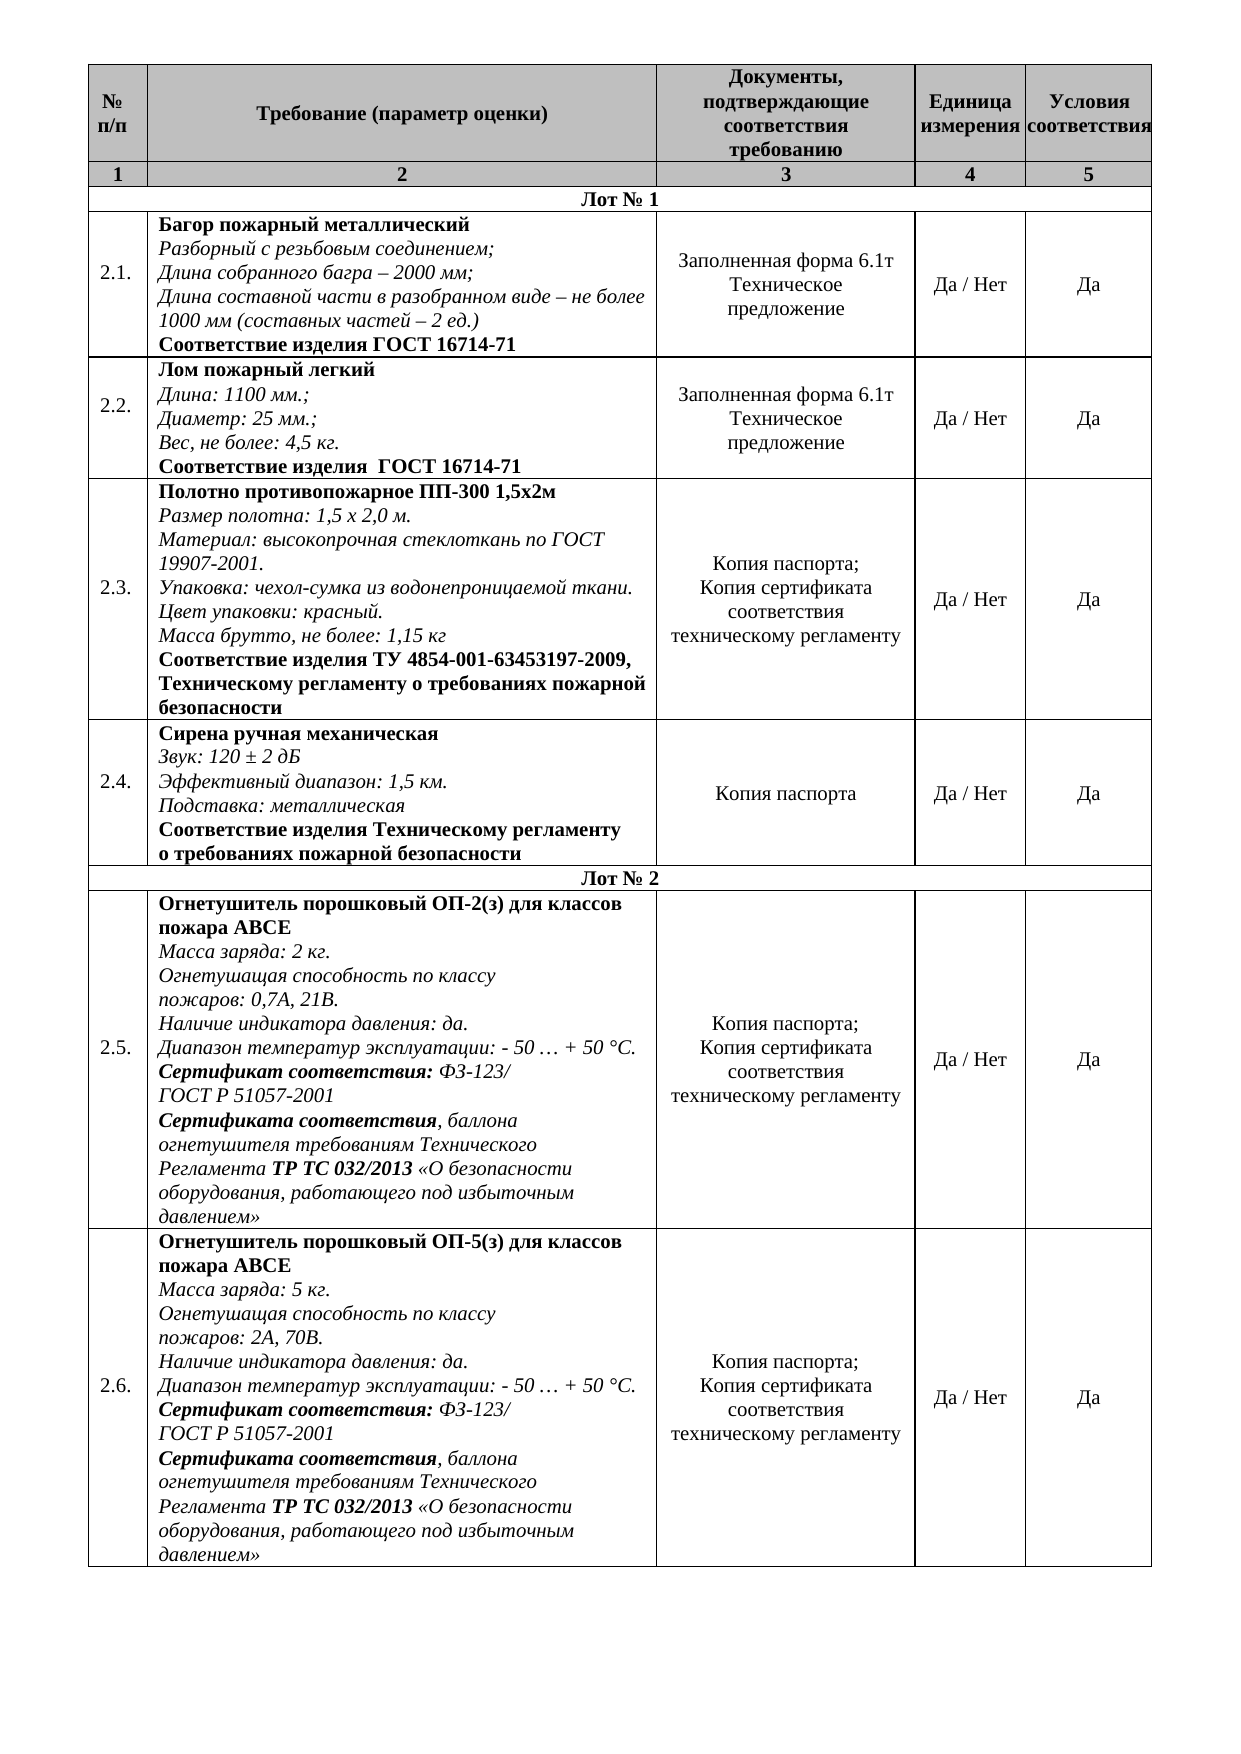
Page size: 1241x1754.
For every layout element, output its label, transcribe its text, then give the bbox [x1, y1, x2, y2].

table_cell 1 [89, 162, 147, 186]
table_cell [89, 891, 147, 1228]
table_cell Багор пожарный металлический Разборный с резьбовым соединением; Длина собранного багра – 2000 мм; Длина составной части в разобранном виде – не более 1000 мм (составных частей – 2 ед.) Соответствие изделия ГОСТ 16714-71 [148, 212, 656, 356]
table_cell Да / Нет [916, 891, 1025, 1228]
table_cell Да / Нет [916, 358, 1025, 478]
table_cell Заполненная форма 6.1т Техническое предложение [657, 212, 914, 356]
table_cell Копия паспорта [657, 720, 914, 865]
table_cell [89, 720, 147, 865]
table_cell 3 [657, 162, 914, 186]
table_cell Огнетушитель порошковый ОП-2(з) для классов пожара ABCE Масса заряда: 2 кг. Огнетушащая способность по классу пожаров: 0,7А, 21В. Наличие индикатора давления: да. Диапазон температур эксплуатации: - 50 … + 50 °С. Сертификат соответствия: ФЗ-123/ ГОСТ Р 51057-2001 Сертификата соответствия, баллона огнетушителя требованиям Технического Регламента ТР ТС 032/2013 «О безопасности оборудования, работающего под избыточным давлением» [148, 891, 656, 1228]
table_cell [89, 212, 147, 356]
table_cell Да [1026, 212, 1151, 356]
table_cell 5 [1026, 162, 1151, 186]
table_cell Да / Нет [916, 1229, 1025, 1566]
table_cell Лот № 2 [89, 866, 1151, 890]
table_cell Да / Нет [916, 212, 1025, 356]
table_header Условия соответствия [1026, 65, 1151, 161]
table_cell Копия паспорта; Копия сертификата соответствия техническому регламенту [657, 479, 914, 719]
table_cell [89, 358, 147, 478]
table_cell Да [1026, 479, 1151, 719]
table_cell Сирена ручная механическая Звук: 120 ± 2 дБ Эффективный диапазон: 1,5 км. Подставка: металлическая Соответствие изделия Техническому регламенту о требованиях пожарной безопасности [148, 720, 656, 865]
table_cell Да [1026, 720, 1151, 865]
table_cell [89, 479, 147, 719]
table_cell Огнетушитель порошковый ОП-5(з) для классов пожара ABCE Масса заряда: 5 кг. Огнетушащая способность по классу пожаров: 2А, 70В. Наличие индикатора давления: да. Диапазон температур эксплуатации: - 50 … + 50 °С. Сертификат соответствия: ФЗ-123/ ГОСТ Р 51057-2001 Сертификата соответствия, баллона огнетушителя требованиям Технического Регламента ТР ТС 032/2013 «О безопасности оборудования, работающего под избыточным давлением» [148, 1229, 656, 1566]
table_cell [657, 1229, 914, 1566]
table_cell Заполненная форма 6.1т Техническое предложение [657, 358, 914, 478]
table_header Единица измерения [916, 65, 1025, 161]
table_cell Полотно противопожарное ПП-300 1,5х2м Размер полотна: 1,5 х 2,0 м. Материал: высокопрочная стеклоткань по ГОСТ 19907-2001. Упаковка: чехол-сумка из водонепроницаемой ткани. Цвет упаковки: красный. Масса брутто, не более: 1,15 кг Соответствие изделия ТУ 4854-001-63453197-2009, Техническому регламенту о требованиях пожарной безопасности [148, 479, 656, 719]
table_cell Копия паспорта; Копия сертификата соответствия техническому регламенту [657, 891, 914, 1228]
table_cell Лот № 1 [89, 187, 1151, 211]
table_cell Да [1026, 358, 1151, 478]
table_cell Лом пожарный легкий Длина: 1100 мм.; Диаметр: 25 мм.; Вес, не более: 4,5 кг. Соответствие изделия ГОСТ 16714-71 [148, 358, 656, 478]
table_cell Да / Нет [916, 479, 1025, 719]
table_header Требование (параметр оценки) [148, 65, 656, 161]
table_header № п/п [89, 65, 147, 161]
table_cell [89, 1229, 147, 1566]
table_cell Да [1026, 891, 1151, 1228]
table_cell 4 [916, 162, 1025, 186]
table_cell Да / Нет [916, 720, 1025, 865]
table_cell Да [1026, 1229, 1151, 1566]
table_cell 2 [148, 162, 656, 186]
table_header Документы, подтверждающие соответствия требованию [657, 65, 914, 161]
